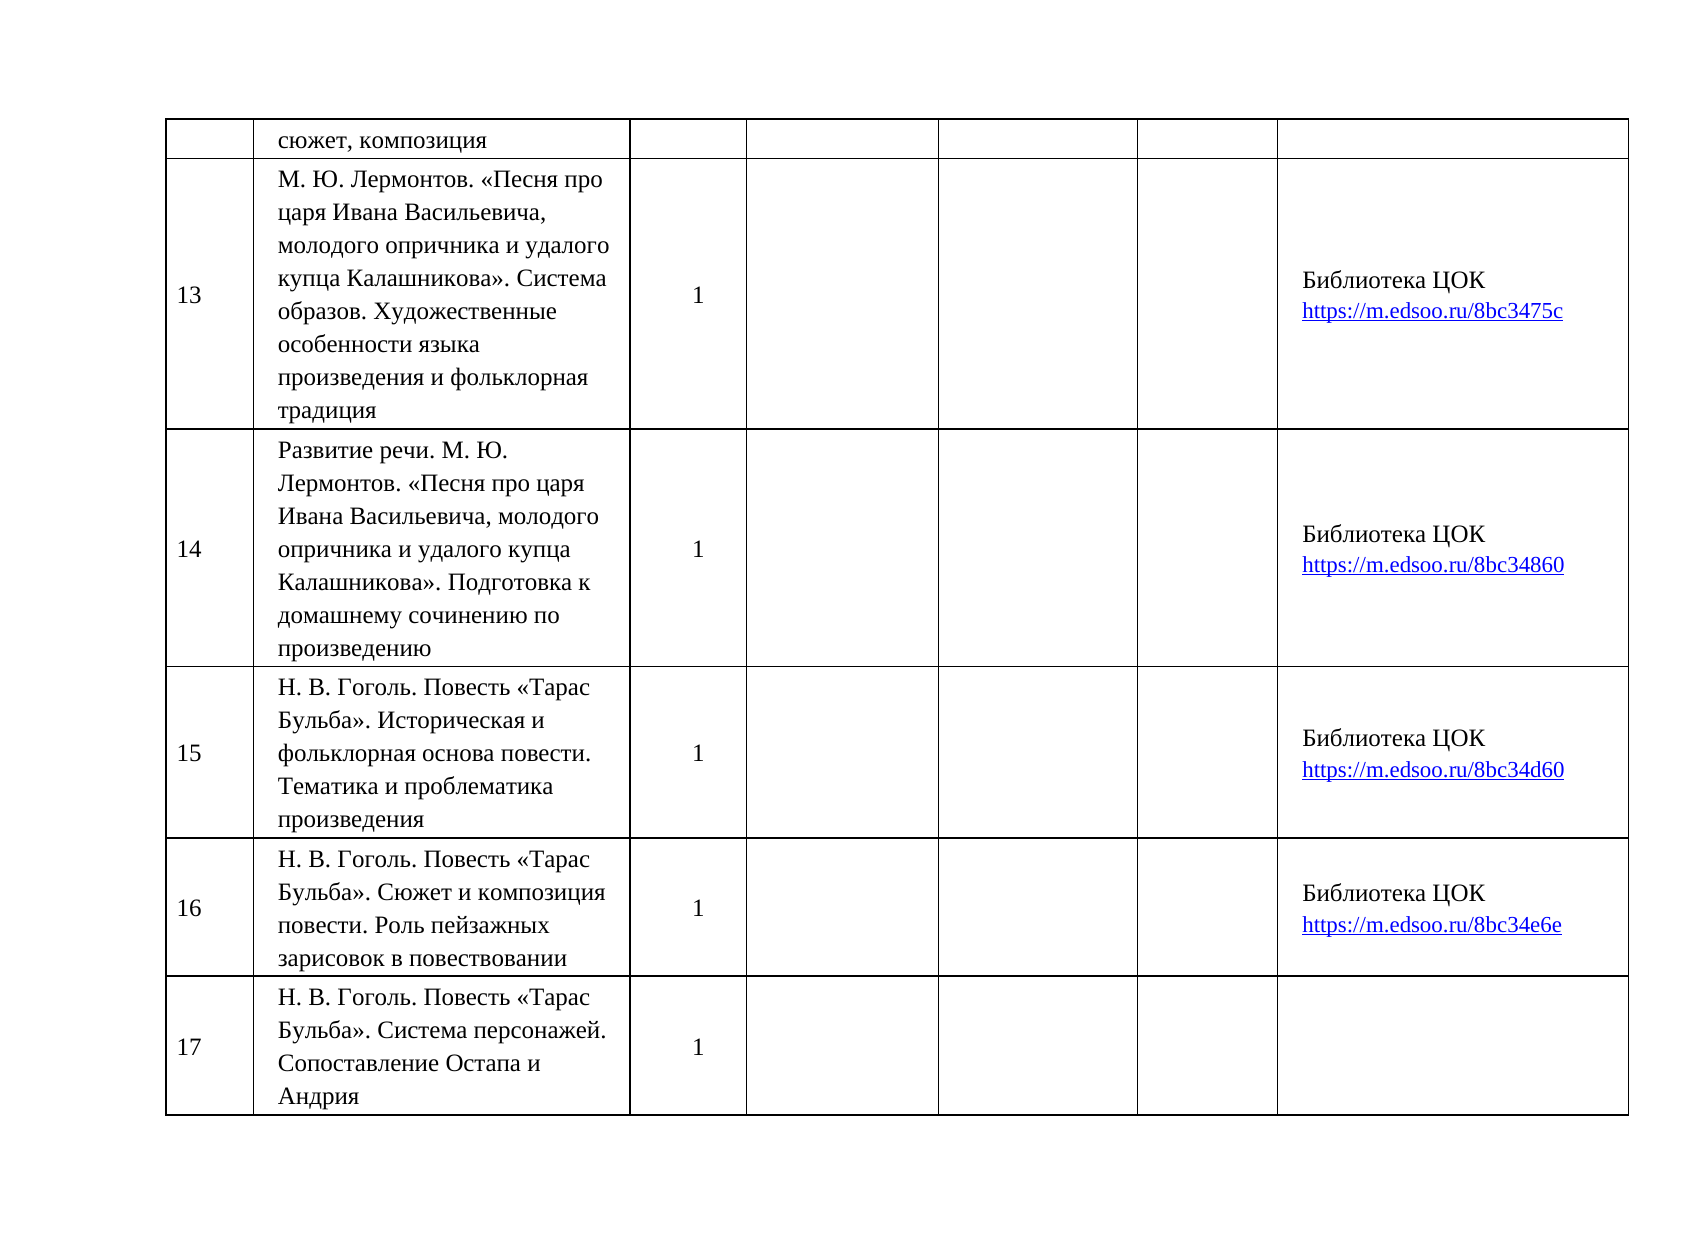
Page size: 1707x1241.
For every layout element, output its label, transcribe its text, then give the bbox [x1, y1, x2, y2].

table_cell [1138, 977, 1277, 1114]
table_cell [1138, 667, 1277, 837]
table_cell [1138, 120, 1277, 157]
table_cell [939, 839, 1137, 975]
table_cell 14 [167, 430, 253, 666]
table_cell 1 [631, 667, 746, 837]
table_cell М. Ю. Лермонтов. «Песня про царя Ивана Васильевича, молодого опричника и удалого купца Калашникова». Система образов. Художественные особенности языка произведения и фольклорная традиция [254, 159, 629, 428]
table_cell [747, 977, 938, 1114]
table_cell Н. В. Гоголь. Повесть «Тарас Бульба». Сюжет и композиция повести. Роль пейзажных зарисовок в повествовании [254, 839, 629, 975]
table_cell 16 [167, 839, 253, 975]
table_cell Библиотека ЦОК https://m.edsoo.ru/8bc3475c [1278, 159, 1628, 428]
table_cell [939, 159, 1137, 428]
table_cell [747, 430, 938, 666]
table_cell [747, 120, 938, 157]
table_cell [254, 120, 629, 157]
table_cell [1278, 977, 1628, 1114]
table_cell Н. В. Гоголь. Повесть «Тарас Бульба». Система персонажей. Сопоставление Остапа и Андрия [254, 977, 629, 1114]
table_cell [1278, 120, 1628, 157]
table_cell [1138, 430, 1277, 666]
table_cell Библиотека ЦОК https://m.edsoo.ru/8bc34860 [1278, 430, 1628, 666]
table_cell [1138, 159, 1277, 428]
table_cell [747, 667, 938, 837]
table_cell 1 [631, 120, 746, 157]
table_cell Развитие речи. М. Ю. Лермонтов. «Песня про царя Ивана Васильевича, молодого опричника и удалого купца Калашникова». Подготовка к домашнему сочинению по произведению [254, 430, 629, 666]
table_cell 12 [167, 120, 253, 157]
table_cell [747, 159, 938, 428]
table_cell Библиотека ЦОК https://m.edsoo.ru/8bc34d60 [1278, 667, 1628, 837]
table_cell 1 [631, 159, 746, 428]
table_cell 1 [631, 977, 746, 1114]
table_cell 15 [167, 667, 253, 837]
table_cell Библиотека ЦОК https://m.edsoo.ru/8bc34e6e [1278, 839, 1628, 975]
table_cell 13 [167, 159, 253, 428]
table_cell [939, 120, 1137, 157]
table_cell 17 [167, 977, 253, 1114]
table_cell [939, 667, 1137, 837]
table_cell [747, 839, 938, 975]
table_cell 1 [631, 430, 746, 666]
table_cell [939, 977, 1137, 1114]
table_cell 1 [631, 839, 746, 975]
table_cell [1138, 839, 1277, 975]
table_cell Н. В. Гоголь. Повесть «Тарас Бульба». Историческая и фольклорная основа повести. Тематика и проблематика произведения [254, 667, 629, 837]
table_cell [939, 430, 1137, 666]
